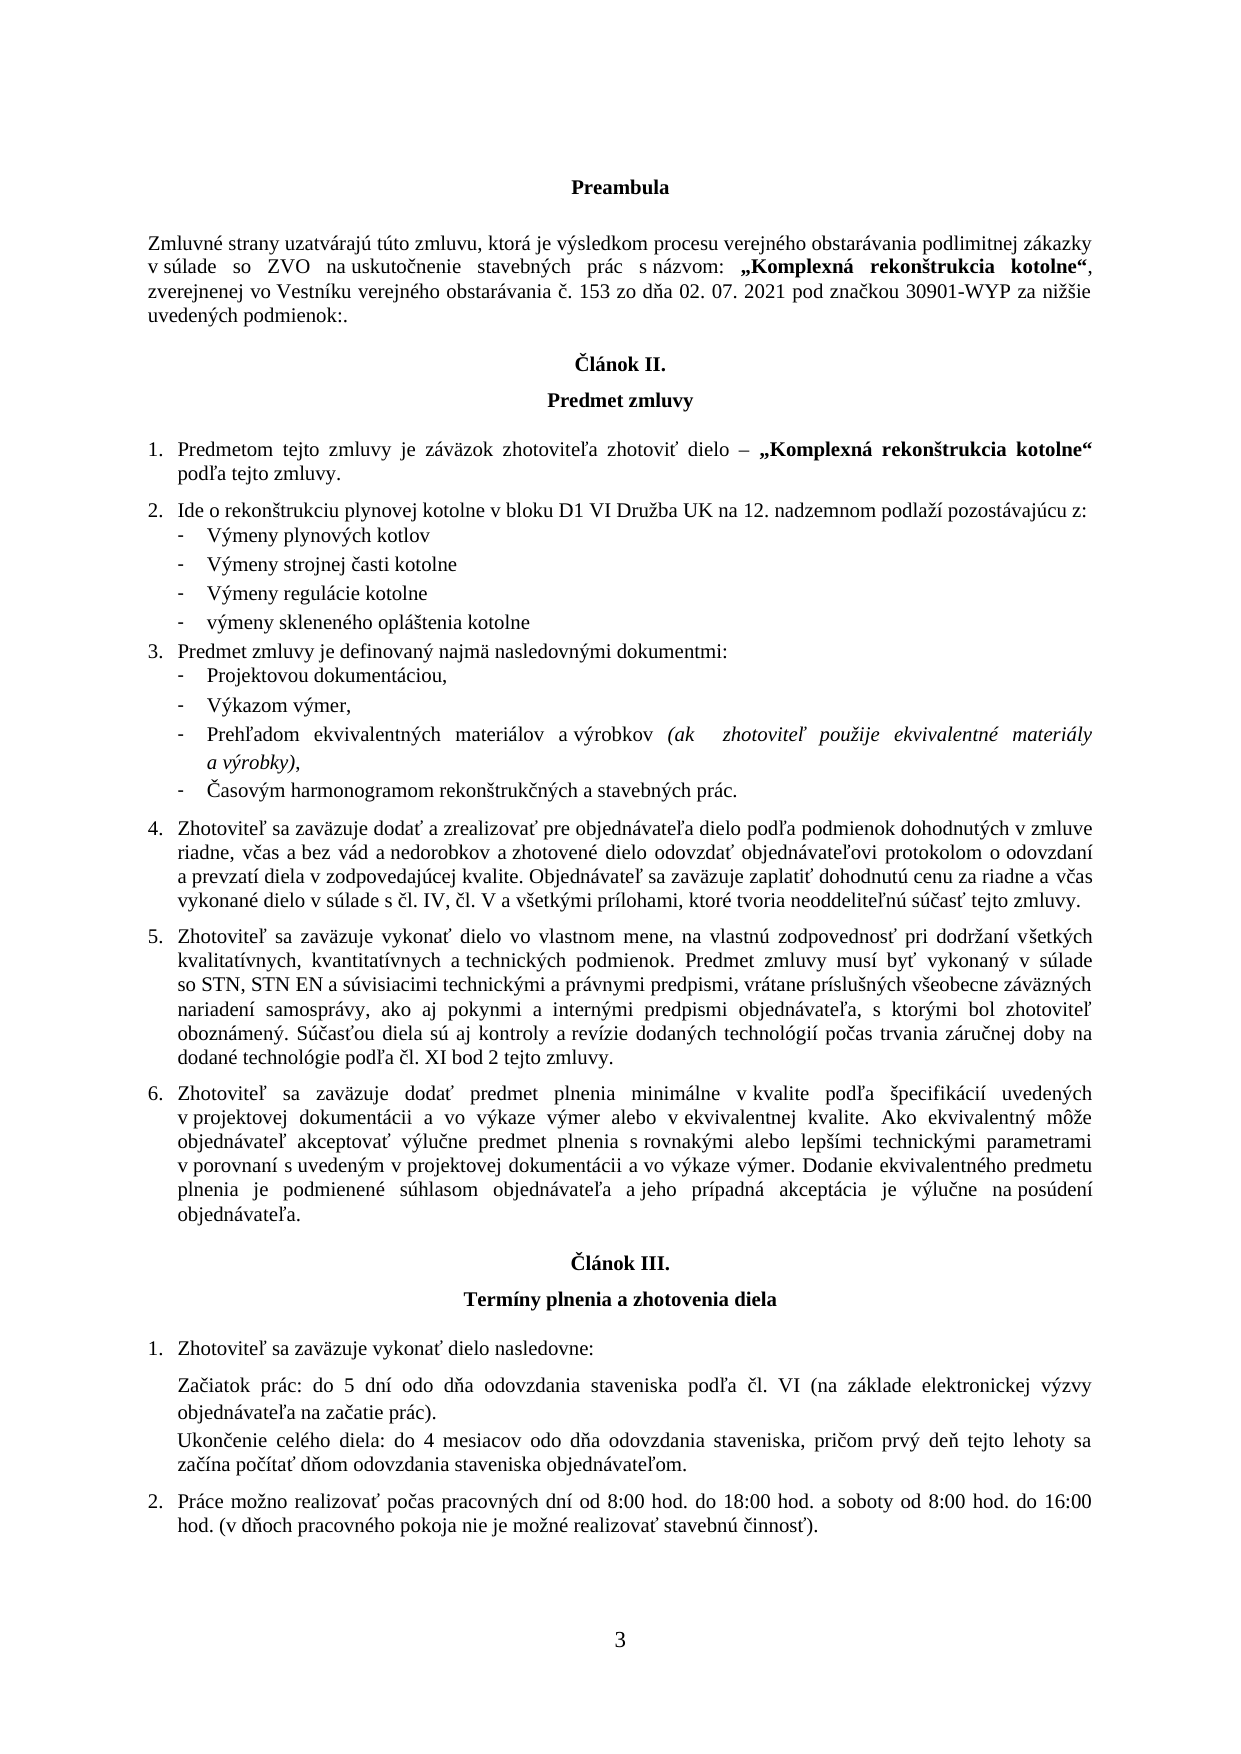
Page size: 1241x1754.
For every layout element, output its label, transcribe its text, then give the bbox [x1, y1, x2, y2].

text Termíny plnenia a zhotovenia diela [148, 1287, 1093, 1311]
list Výkazom výmer, [177, 692, 1093, 717]
list Zhotoviteľ sa zaväzuje vykonať dielo nasledovne: [148, 1336, 1093, 1360]
list Výmeny plynových kotlov [177, 522, 1093, 547]
text Článok III. [148, 1251, 1093, 1274]
text Zmluvné strany uzatvárajú túto zmluvu, ktorá je výsledkom procesu verejného obstarávania podlimitnej zákazky v súlade so ZVO na uskutočnenie stavebných prác s názvom: „Komplexná rekonštrukcia kotolne“, zverejnenej vo Vestníku verejného obstarávania č. 153 zo dňa 02. 07. 2021 pod značkou 30901-WYP za nižšie uvedených podmienok:. [148, 230, 1093, 327]
list Predmetom tejto zmluvy je záväzok zhotoviteľa zhotoviť dielo – „Komplexná rekonštrukcia kotolne“ podľa tejto zmluvy. [148, 437, 1093, 485]
list Práce možno realizovať počas pracovných dní od 8:00 hod. do 18:00 hod. a soboty od 8:00 hod. do 16:00 hod. (v dňoch pracovného pokoja nie je možné realizovať stavebnú činnosť). [148, 1488, 1093, 1537]
list výmeny skleneného opláštenia kotolne [177, 609, 1093, 635]
list Prehľadom ekvivalentných materiálov a výrobkov (ak zhotoviteľ použije ekvivalentné materiály a výrobky), [177, 721, 1093, 774]
text Predmet zmluvy [148, 388, 1093, 412]
list Časovým harmonogramom rekonštrukčných a stavebných prác. [177, 778, 1093, 803]
list Ide o rekonštrukciu plynovej kotolne v bloku D1 VI Družba UK na 12. nadzemnom podlaží pozostávajúcu z: [148, 498, 1093, 522]
list Predmet zmluvy je definovaný najmä nasledovnými dokumentmi: [148, 639, 1093, 663]
list Zhotoviteľ sa zaväzuje dodať predmet plnenia minimálne v kvalite podľa špecifikácií uvedených v projektovej dokumentácii a vo výkaze výmer alebo v ekvivalentnej kvalite. Ako ekvivalentný môže objednávateľ akceptovať výlučne predmet plnenia s rovnakými alebo lepšími technickými parametrami v porovnaní s uvedeným v projektovej dokumentácii a vo výkaze výmer. Dodanie ekvivalentného predmetu plnenia je podmienené súhlasom objednávateľa a jeho prípadná akceptácia je výlučne na posúdení objednávateľa. [148, 1081, 1093, 1226]
text Článok II. [148, 352, 1093, 376]
list Projektovou dokumentáciou, [177, 663, 1093, 688]
text Ukončenie celého diela: do 4 mesiacov odo dňa odovzdania staveniska, pričom prvý deň tejto lehoty sa začína počítať dňom odovzdania staveniska objednávateľom. [177, 1428, 1093, 1476]
list Zhotoviteľ sa zaväzuje vykonať dielo vo vlastnom mene, na vlastnú zodpovednosť pri dodržaní všetkých kvalitatívnych, kvantitatívnych a technických podmienok. Predmet zmluvy musí byť vykonaný v súlade so STN, STN EN a súvisiacimi technickými a právnymi predpismi, vrátane príslušných všeobecne záväzných nariadení samosprávy, ako aj pokynmi a internými predpismi objednávateľa, s ktorými bol zhotoviteľ oboznámený. Súčasťou diela sú aj kontroly a revízie dodaných technológií počas trvania záručnej doby na dodané technológie podľa čl. XI bod 2 tejto zmluvy. [148, 924, 1093, 1069]
text Začiatok prác: do 5 dní odo dňa odovzdania staveniska podľa čl. VI (na základe elektronickej výzvy objednávateľa na začatie prác). [177, 1373, 1093, 1424]
text Preambula [148, 175, 1093, 199]
list Zhotoviteľ sa zaväzuje dodať a zrealizovať pre objednávateľa dielo podľa podmienok dohodnutých v zmluve riadne, včas a bez vád a nedorobkov a zhotovené dielo odovzdať objednávateľovi protokolom o odovzdaní a prevzatí diela v zodpovedajúcej kvalite. Objednávateľ sa zaväzuje zaplatiť dohodnutú cenu za riadne a včas vykonané dielo v súlade s čl. IV, čl. V a všetkými prílohami, ktoré tvoria neoddeliteľnú súčasť tejto zmluvy. [148, 816, 1093, 912]
list Výmeny strojnej časti kotolne [177, 551, 1093, 577]
list Výmeny regulácie kotolne [177, 580, 1093, 606]
